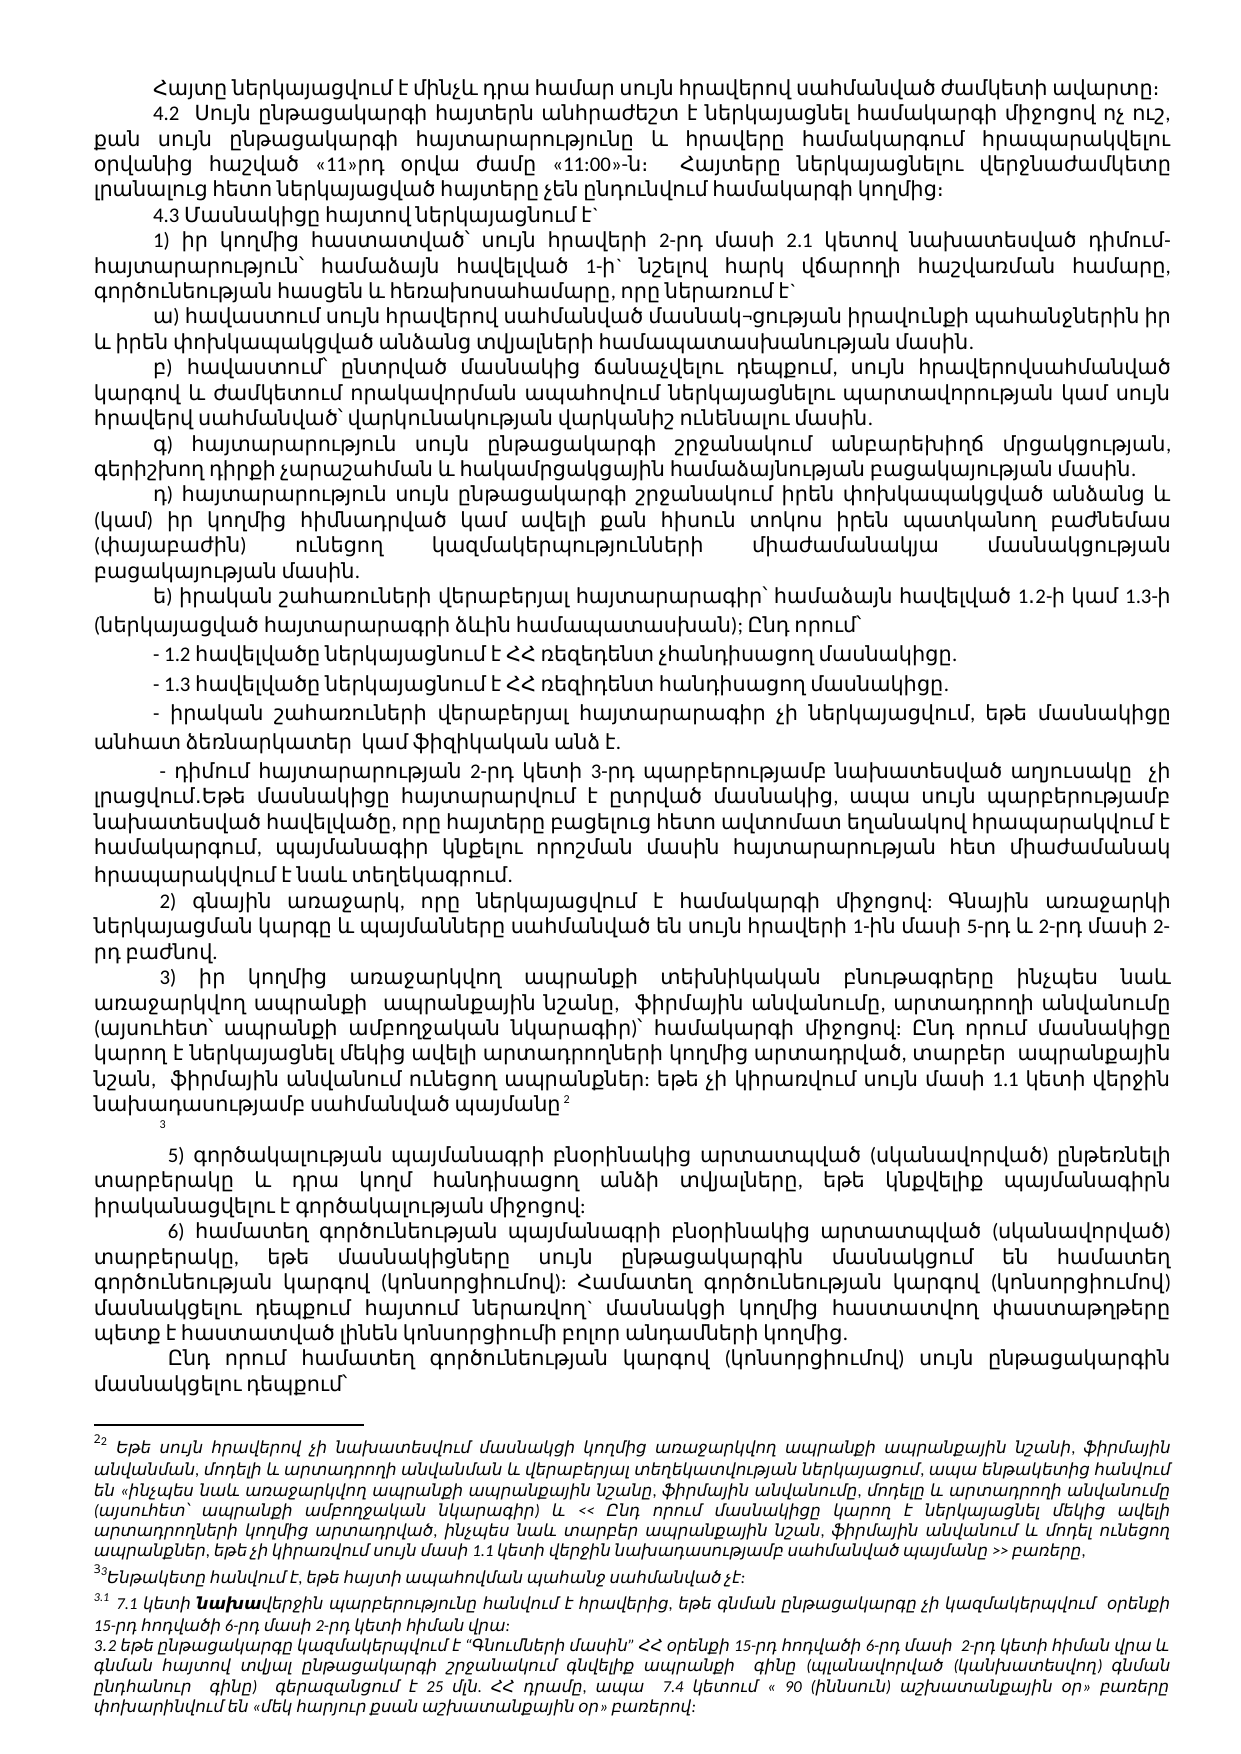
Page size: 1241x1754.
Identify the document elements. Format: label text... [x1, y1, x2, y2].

text 3) իր կողմից առաջարկվող ապրանքի տեխնիկական բնութագրերը ինչպես նաև առաջարկվող ապրանքի ապրանքային նշանը, ֆիրմային անվանումը, արտադրողի անվանումը (այսուհետ՝ ապրանքի ամբողջական նկարագիր)՝ համակարգի միջոցով: Ընդ որում մասնակիցը կարող է ներկայացնել մեկից ավելի արտադրողների կողմից արտադրված, տարբեր ապրանքային նշան, ֆիրմային անվանում ունեցող ապրանքներ: եթե չի կիրառվում սույն մասի 1.1 կետի վերջին նախադասությամբ սահմանված պայմանը 2 [94, 964, 1171, 1117]
text - իրական շահառուների վերաբերյալ հայտարարագիր չի ներկայացվում, եթե մասնակիցը անհատ ձեռնարկատեր կամ ֆիզիկական անձ է. [94, 700, 1171, 754]
text - 1.3 հավելվածը ներկայացնում է ՀՀ ռեզիդենտ հանդիսացող մասնակիցը. [94, 671, 1171, 696]
text Հայտը ներկայացվում է մինչև դրա համար սույն հրավերով սահմանված ժամկետի ավարտը։ [94, 75, 1171, 100]
text 2) գնային առաջարկ, որը ներկայացվում է համակարգի միջոցով: Գնային առաջարկի ներկայացման կարգը և պայմանները սահմանված են սույն հրավերի 1-ին մասի 5-րդ և 2-րդ մասի 2-րդ բաժնով. [94, 888, 1171, 964]
text 4.3 Մասնակիցը հայտով ներկայացնում է` [94, 202, 1171, 227]
text Ընդ որում համատեղ գործունեության կարգով (կոնսորցիումով) սույն ընթացակարգին մասնակցելու դեպքում՝ [94, 1346, 1171, 1396]
text - 1.2 հավելվածը ներկայացնում է ՀՀ ռեզեդենտ չհանդիսացող մասնակիցը. [94, 642, 1171, 667]
text գ) հայտարարություն սույն ընթացակարգի շրջանակում անբարեխիղճ մրցակցության, գերիշխող դիրքի չարաշահման և հակամրցակցային համաձայնության բացակայության մասին. [94, 431, 1171, 482]
text ա) հավաստում սույն հրավերով սահմանված մասնակ¬ցության իրավունքի պահանջներին իր և իրեն փոխկապակցված անձանց տվյալների համապատասխանության մասին. [94, 304, 1171, 354]
text - դիմում հայտարարության 2-րդ կետի 3-րդ պարբերությամբ նախատեսված աղյուսակը չի լրացվում․Եթե մասնակիցը հայտարարվում է ըտրված մասնակից, ապա սույն պարբերությամբ նախատեսված հավելվածը, որը հայտերը բացելուց հետո ավտոմատ եղանակով հրապարակվում է համակարգում, պայմանագիր կնքելու որոշման մասին հայտարարության հետ միաժամանակ հրապարակվում է նաև տեղեկագրում. [94, 758, 1171, 888]
text ե) իրական շահառուների վերաբերյալ հայտարարագիր՝ համաձայն հավելված 1․2-ի կամ 1.3-ի (ներկայացված հայտարարագրի ձևին համապատասխան); Ընդ որում՝ [94, 583, 1171, 638]
text բ) հավաստում՝ ընտրված մասնակից ճանաչվելու դեպքում, սույն հրավերովսահմանված կարգով և ժամկետում որակավորման ապահովում ներկայացնելու պարտավորության կամ սույն հրավերվ սահմանված՝ վարկունակության վարկանիշ ունենալու մասին. [94, 354, 1171, 431]
text 4.2 Սույն ընթացակարգի հայտերն անհրաժեշտ է ներկայացնել համակարգի միջոցով ոչ ուշ, քան սույն ընթացակարգի հայտարարությունը և հրավերը համակարգում հրապարակվելու օրվանից հաշված «11»րդ օրվա ժամը «11:00»-ն։ Հայտերը ներկայացնելու վերջնաժամկետը լրանալուց հետո ներկայացված հայտերը չեն ընդունվում համակարգի կողմից։ [94, 100, 1171, 202]
text 3 [94, 1117, 1171, 1142]
text դ) հայտարարություն սույն ընթացակարգի շրջանակում իրեն փոխկապակցված անձանց և (կամ) իր կողմից հիմնադրված կամ ավելի քան հիսուն տոկոս իրեն պատկանող բաժնեմաս (փայաբաժին) ունեցող կազմակերպությունների միաժամանակյա մասնակցության բացակայության մասին. [94, 482, 1171, 583]
text 6) համատեղ գործունեության պայմանագրի բնօրինակից արտատպված (սկանավորված) տարբերակը, եթե մասնակիցները սույն ընթացակարգին մասնակցում են համատեղ գործունեության կարգով (կոնսորցիումով): Համատեղ գործունեության կարգով (կոնսորցիումով) մասնակցելու դեպքում հայտում ներառվող` մասնակցի կողմից հաստատվող փաստաթղթերը պետք է հաստատված լինեն կոնսորցիումի բոլոր անդամների կողմից. [94, 1218, 1171, 1346]
text 5) գործակալության պայմանագրի բնօրինակից արտատպված (սկանավորված) ընթեռնելի տարբերակը և դրա կողմ հանդիսացող անձի տվյալները, եթե կնքվելիք պայմանագիրն իրականացվելու է գործակալության միջոցով: [94, 1142, 1171, 1218]
text 1) իր կողմից հաստատված՝ սույն հրավերի 2-րդ մասի 2.1 կետով նախատեսված դիմում-հայտարարություն՝ համաձայն հավելված 1-ի` նշելով հարկ վճարողի հաշվառման համարը, գործունեության հասցեն և հեռախոսահամարը, որը ներառում է` [94, 227, 1171, 304]
